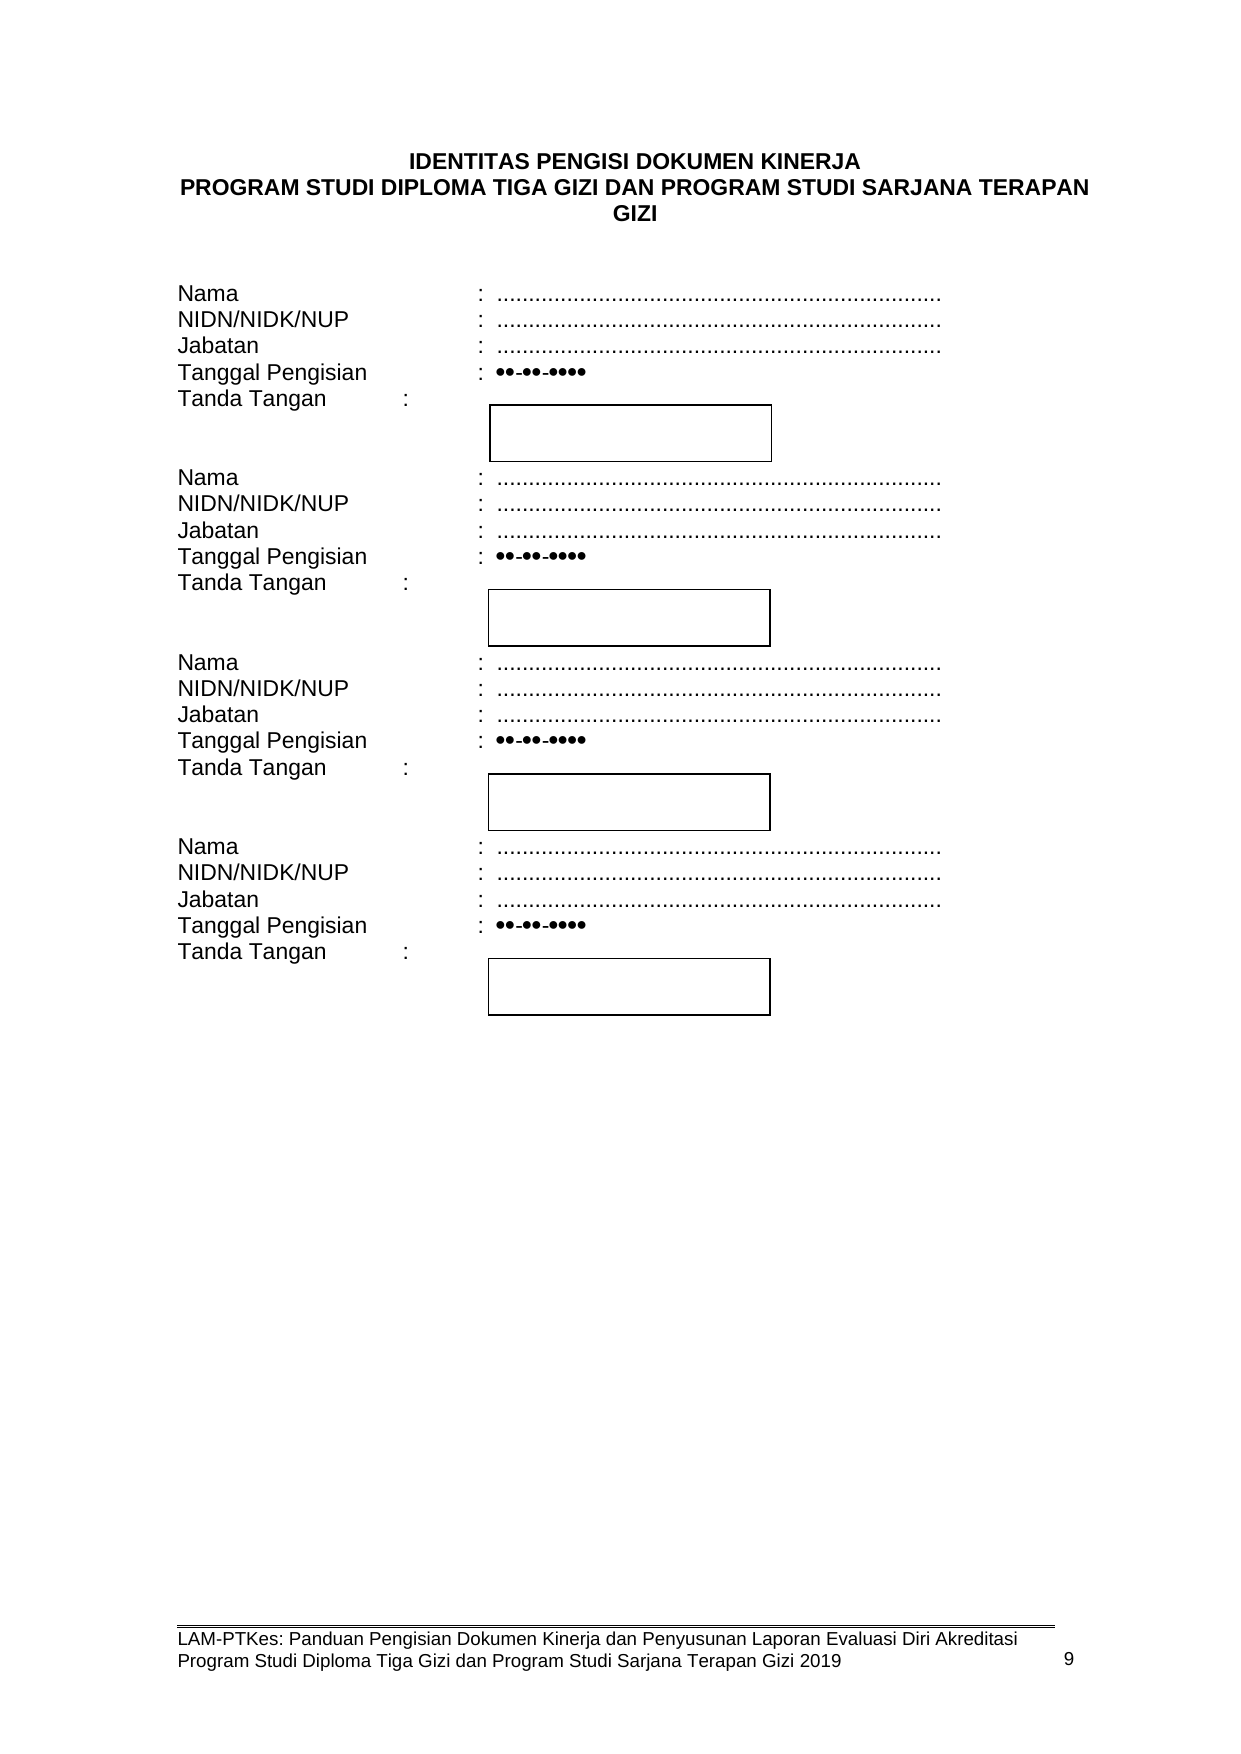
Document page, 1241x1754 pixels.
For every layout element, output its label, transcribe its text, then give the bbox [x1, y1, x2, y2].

text Tanggal Pengisian : -- [177, 543, 1092, 569]
text Tanggal Pengisian : -- [177, 727, 1092, 754]
text Nama : ...................................................................... [177, 464, 1092, 490]
text Jabatan : ...................................................................... [177, 701, 1092, 727]
text Tanda Tangan : [177, 754, 1092, 780]
text Tanggal Pengisian : -- [177, 912, 1092, 938]
text NIDN/NIDK/NUP : ...................................................................... [177, 859, 1092, 886]
text NIDN/NIDK/NUP : ...................................................................... [177, 675, 1092, 701]
text PROGRAM STUDI DIPLOMA TIGA GIZI DAN PROGRAM STUDI SARJANA TERAPAN GIZI [177, 174, 1092, 227]
text Nama : ...................................................................... [177, 279, 1092, 306]
text Jabatan : ...................................................................... [177, 332, 1092, 358]
text Nama : ...................................................................... [177, 833, 1092, 859]
text Nama : ...................................................................... [177, 648, 1092, 675]
text NIDN/NIDK/NUP : ...................................................................... [177, 306, 1092, 332]
text NIDN/NIDK/NUP : ...................................................................... [177, 490, 1092, 517]
text Tanda Tangan : [177, 938, 1092, 965]
text Jabatan : ...................................................................... [177, 517, 1092, 543]
text Tanda Tangan : [177, 569, 1092, 596]
text Tanggal Pengisian : -- [177, 358, 1092, 385]
text IDENTITAS PENGISI DOKUMEN KINERJA [177, 148, 1092, 174]
text Jabatan : ...................................................................... [177, 886, 1092, 912]
text Tanda Tangan : [177, 385, 1092, 411]
